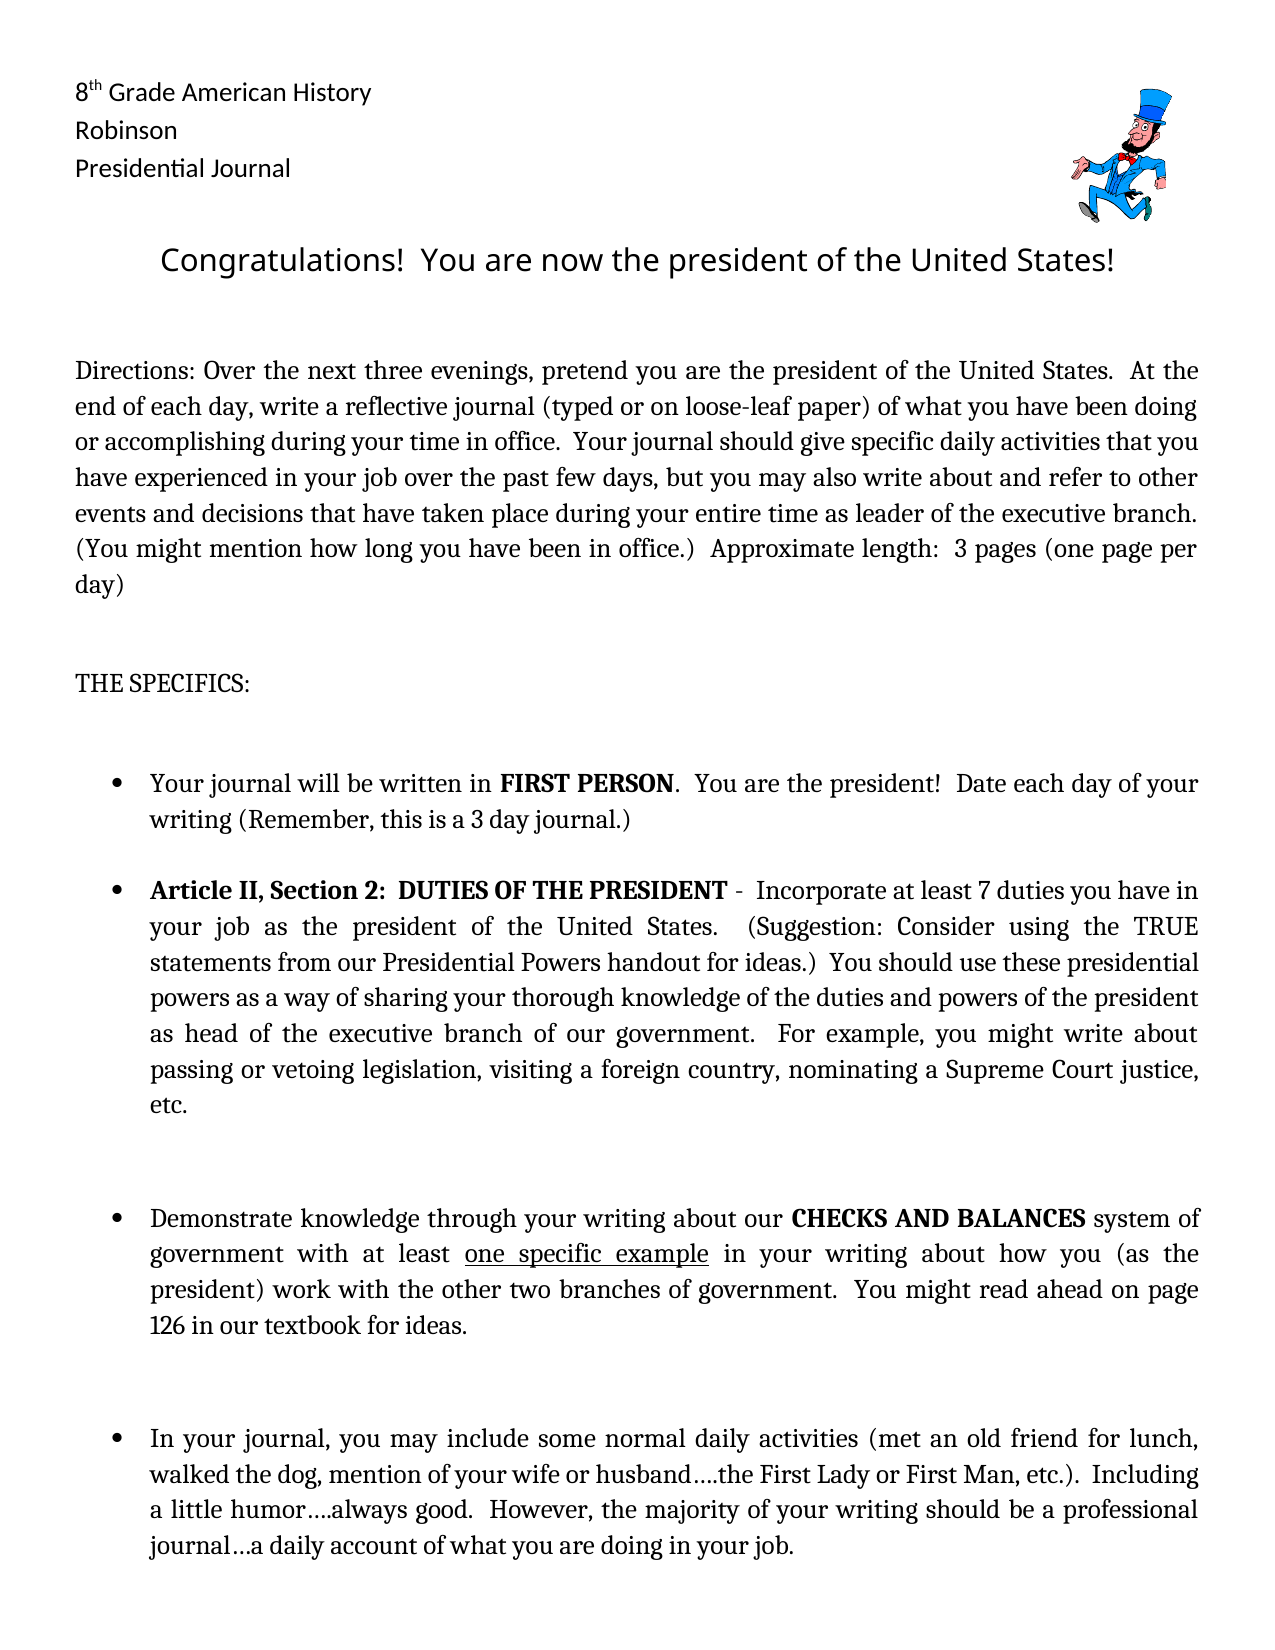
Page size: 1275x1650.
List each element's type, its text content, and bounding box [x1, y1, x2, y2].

text Congratulations! You are now the president of the United States! [75, 238, 1200, 281]
list Article II, Section 2: DUTIES OF THE PRESIDENT - Incorporate at least 7 duties you have in your job as the president of the United States. (Suggestion: Consider using the TRUE statements from our Presidential Powers handout for ideas.) You should use these presidential powers as a way of sharing your thorough knowledge of the duties and powers of the president as head of the executive branch of our government. For example, you might write about passing or vetoing legislation, visiting a foreign country, nominating a Supreme Court justice, etc. [112, 875, 1200, 1121]
list Demonstrate knowledge through your writing about our CHECKS AND BALANCES system of government with at least one specific example in your writing about how you (as the president) work with the other two branches of government. You might read ahead on page 126 in our textbook for ideas. [112, 1203, 1200, 1341]
text Directions: Over the next three evenings, pretend you are the president of the United States. At the end of each day, write a reflective journal (typed or on loose-leaf paper) of what you have been doing or accomplishing during your time in office. Your journal should give specific daily activities that you have experienced in your job over the past few days, but you may also write about and refer to other events and decisions that have taken place during your entire time as leader of the executive branch. (You might mention how long you have been in office.) Approximate length: 3 pages (one page per day) [75, 355, 1200, 600]
text Presidential Journal [75, 151, 1200, 184]
list In your journal, you may include some normal daily activities (met an old friend for lunch, walked the dog, mention of your wife or husband….the First Lady or First Man, etc.). Including a little humor….always good. However, the majority of your writing should be a professional journal…a daily account of what you are doing in your job. [112, 1423, 1200, 1561]
text 8th Grade American History [75, 75, 1200, 108]
text Robinson [75, 113, 1200, 146]
text THE SPECIFICS: [75, 668, 1200, 700]
list Your journal will be written in FIRST PERSON. You are the president! Date each day of your writing (Remember, this is a 3 day journal.) [112, 768, 1200, 835]
